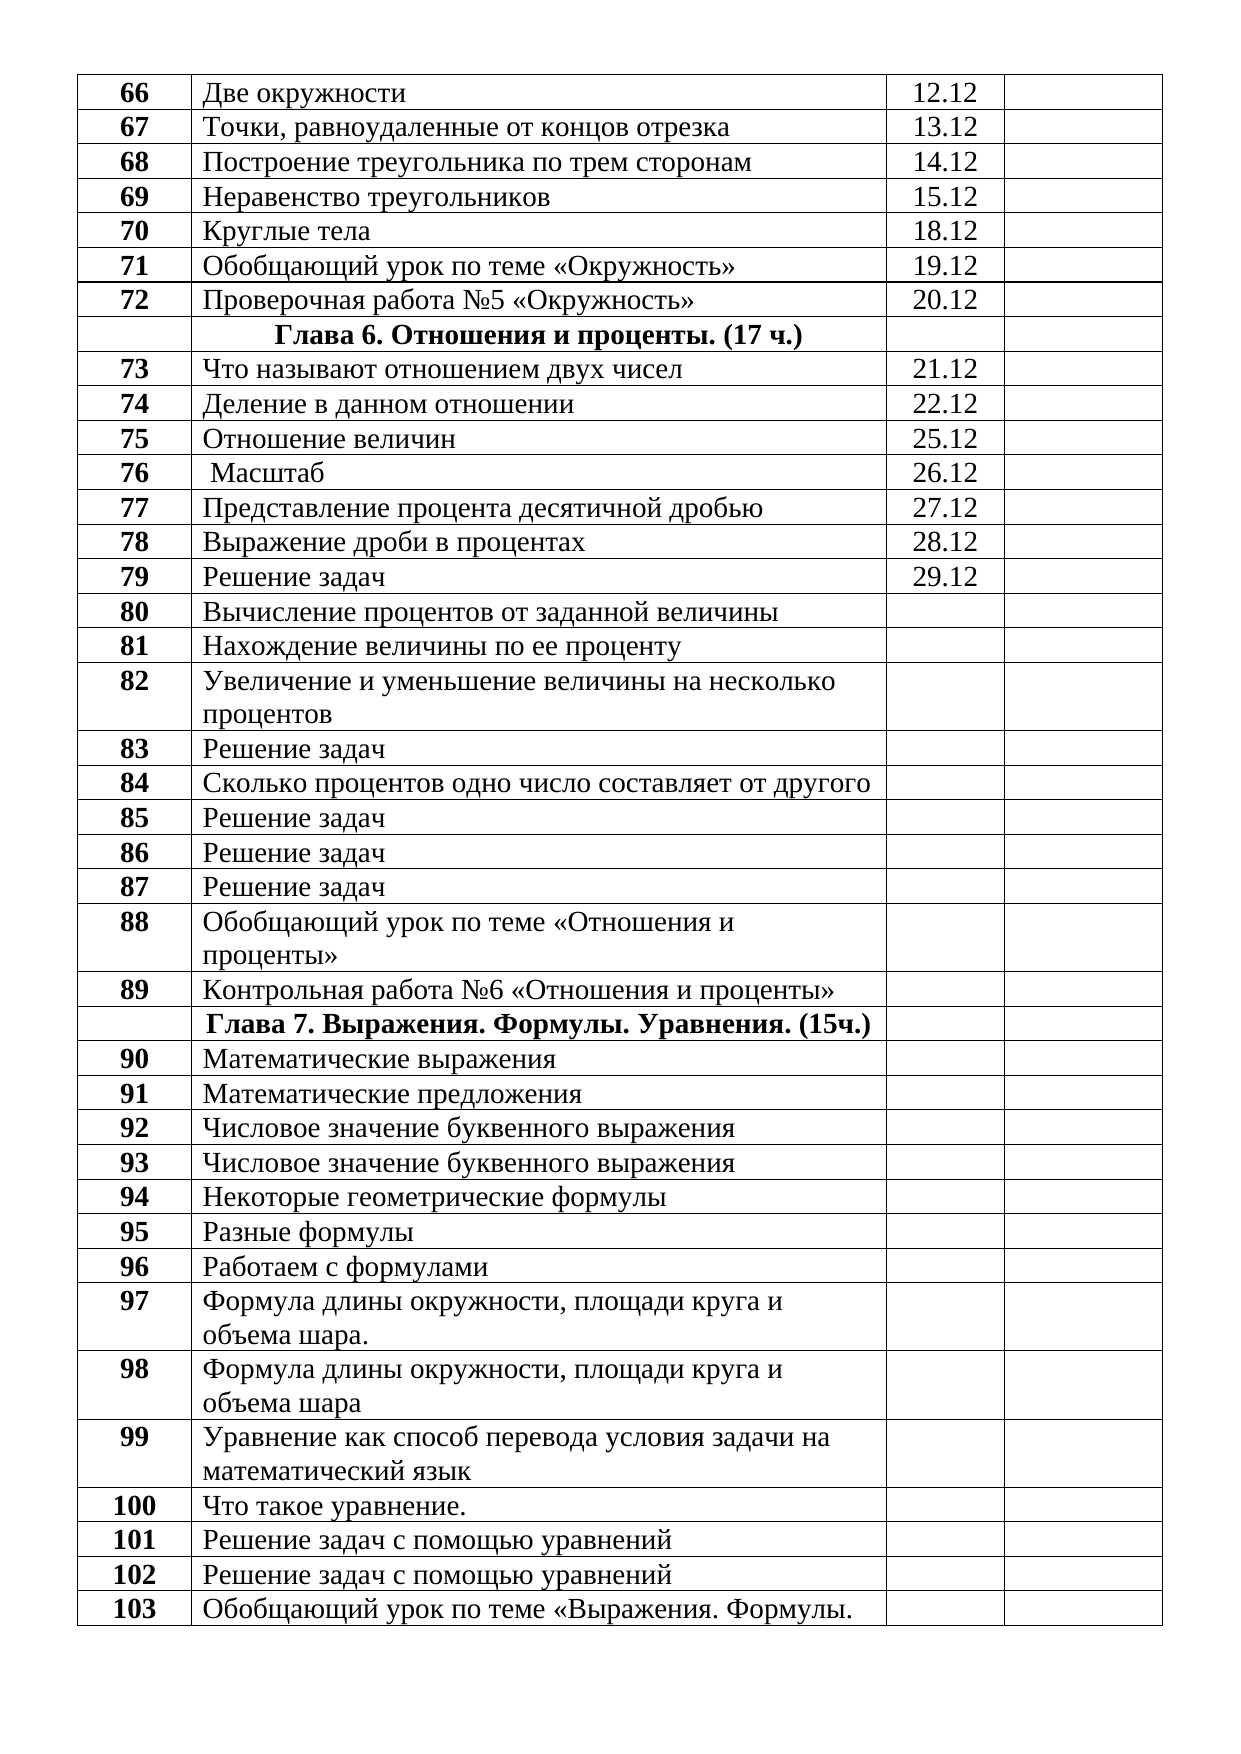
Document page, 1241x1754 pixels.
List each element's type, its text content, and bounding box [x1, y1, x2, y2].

table_cell [1005, 972, 1162, 1006]
table_cell 80 [78, 594, 191, 627]
table_cell [1005, 1249, 1162, 1282]
table_cell Некоторые геометрические формулы [192, 1180, 886, 1213]
table_cell [1005, 525, 1162, 558]
table_cell Построение треугольника по трем сторонам [192, 144, 886, 178]
table_cell [887, 1214, 1004, 1248]
table_cell [887, 663, 1004, 730]
table_cell 84 [78, 766, 191, 799]
table_cell 82 [78, 663, 191, 730]
table_cell 77 [78, 490, 191, 523]
table_cell [887, 1522, 1004, 1556]
table_cell [78, 1007, 191, 1040]
table_cell [1005, 628, 1162, 662]
table_cell [887, 1041, 1004, 1075]
table_cell Отношение величин [192, 421, 886, 454]
table_cell 19.12 [887, 248, 1004, 281]
table_cell [1005, 352, 1162, 385]
table_cell 66 [78, 75, 191, 108]
table_cell [1005, 835, 1162, 868]
table_cell [1005, 1180, 1162, 1213]
table_cell Формула длины окружности, площади круга и объема шара. [192, 1283, 886, 1350]
table_cell [887, 1110, 1004, 1144]
table_cell [1005, 283, 1162, 316]
table_cell Круглые тела [192, 213, 886, 247]
table_cell 85 [78, 800, 191, 834]
table_cell 81 [78, 628, 191, 662]
table_cell 99 [78, 1420, 191, 1487]
table_cell 78 [78, 525, 191, 558]
table_cell 103 [78, 1591, 191, 1625]
table_cell [1005, 75, 1162, 108]
table_cell [1005, 1420, 1162, 1487]
table_cell [887, 1076, 1004, 1109]
table_cell Обобщающий урок по теме «Окружность» [192, 248, 886, 281]
table_cell 69 [78, 179, 191, 212]
table_cell Математические предложения [192, 1076, 886, 1109]
table_cell 73 [78, 352, 191, 385]
table_cell 93 [78, 1145, 191, 1178]
table_cell Решение задач с помощью уравнений [192, 1522, 886, 1556]
table_cell 92 [78, 1110, 191, 1144]
table_cell 25.12 [887, 421, 1004, 454]
table_cell Решение задач [192, 559, 886, 593]
table_cell [887, 1420, 1004, 1487]
table_cell [1005, 766, 1162, 799]
table_cell [887, 1488, 1004, 1521]
table_cell Представление процента десятичной дробью [192, 490, 886, 523]
table_cell 101 [78, 1522, 191, 1556]
table_cell Деление в данном отношении [192, 386, 886, 420]
table_cell 86 [78, 835, 191, 868]
table_cell [1005, 386, 1162, 420]
table_cell Проверочная работа №5 «Окружность» [192, 283, 886, 316]
table_cell Решение задач [192, 800, 886, 834]
table_cell Точки, равноудаленные от концов отрезка [192, 110, 886, 143]
table_cell Контрольная работа №6 «Отношения и проценты» [192, 972, 886, 1006]
table_cell Числовое значение буквенного выражения [192, 1110, 886, 1144]
table_cell 89 [78, 972, 191, 1006]
table_cell [1005, 1007, 1162, 1040]
table_cell Обобщающий урок по теме «Отношения и проценты» [192, 904, 886, 971]
table_cell [887, 628, 1004, 662]
table_cell Уравнение как способ перевода условия задачи на математический язык [192, 1420, 886, 1487]
table_cell Решение задач с помощью уравнений [192, 1557, 886, 1590]
table_cell 15.12 [887, 179, 1004, 212]
table_cell 68 [78, 144, 191, 178]
table_cell 88 [78, 904, 191, 971]
table_cell 75 [78, 421, 191, 454]
table_cell 13.12 [887, 110, 1004, 143]
table_cell 83 [78, 731, 191, 764]
table_cell 67 [78, 110, 191, 143]
table_cell [1005, 1522, 1162, 1556]
table_cell [1005, 1591, 1162, 1625]
table_cell [887, 731, 1004, 764]
table_cell [887, 317, 1004, 351]
table_cell [1005, 1076, 1162, 1109]
table_cell 20.12 [887, 283, 1004, 316]
table_cell [1005, 213, 1162, 247]
table_cell [887, 766, 1004, 799]
table_cell 26.12 [887, 455, 1004, 489]
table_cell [192, 1591, 886, 1625]
table_cell Что называют отношением двух чисел [192, 352, 886, 385]
table_cell [1005, 800, 1162, 834]
table_cell [1005, 904, 1162, 971]
table_cell Числовое значение буквенного выражения [192, 1145, 886, 1178]
table_cell [1005, 490, 1162, 523]
table_cell Масштаб [192, 455, 886, 489]
table_cell Глава 6. Отношения и проценты. (17 ч.) [192, 317, 886, 351]
table_cell [78, 317, 191, 351]
table_cell Нахождение величины по ее проценту [192, 628, 886, 662]
table_cell 70 [78, 213, 191, 247]
table_cell [887, 972, 1004, 1006]
table_cell Сколько процентов одно число составляет от другого [192, 766, 886, 799]
table_cell 14.12 [887, 144, 1004, 178]
table_cell [887, 904, 1004, 971]
table_cell [1005, 248, 1162, 281]
table_cell 21.12 [887, 352, 1004, 385]
table_cell [1005, 144, 1162, 178]
table_cell [887, 1351, 1004, 1418]
table_cell Решение задач [192, 869, 886, 903]
table_cell [1005, 421, 1162, 454]
table_cell 87 [78, 869, 191, 903]
table_cell [1005, 110, 1162, 143]
table_cell 18.12 [887, 213, 1004, 247]
table_cell [1005, 663, 1162, 730]
table_cell Решение задач [192, 731, 886, 764]
table_cell Работаем с формулами [192, 1249, 886, 1282]
table_cell [887, 1283, 1004, 1350]
table_cell [1005, 1488, 1162, 1521]
table_cell [887, 1145, 1004, 1178]
table_cell [887, 869, 1004, 903]
table_cell [887, 1557, 1004, 1590]
table_cell [1005, 1283, 1162, 1350]
table_cell Глава 7. Выражения. Формулы. Уравнения. (15ч.) [192, 1007, 886, 1040]
table_cell [887, 1249, 1004, 1282]
table_cell [887, 835, 1004, 868]
table_cell 97 [78, 1283, 191, 1350]
table_cell 98 [78, 1351, 191, 1418]
table_cell 91 [78, 1076, 191, 1109]
table_cell [1005, 594, 1162, 627]
table_cell Неравенство треугольников [192, 179, 886, 212]
table_cell 90 [78, 1041, 191, 1075]
table_cell 79 [78, 559, 191, 593]
table_cell [1005, 1214, 1162, 1248]
table_cell [887, 1591, 1004, 1625]
table_cell 100 [78, 1488, 191, 1521]
table_cell 96 [78, 1249, 191, 1282]
table_cell Увеличение и уменьшение величины на несколько процентов [192, 663, 886, 730]
table_cell 102 [78, 1557, 191, 1590]
table_cell Две окружности [192, 75, 886, 108]
table_cell Вычисление процентов от заданной величины [192, 594, 886, 627]
table_cell [887, 1007, 1004, 1040]
table_cell [1005, 869, 1162, 903]
table_cell [1005, 1110, 1162, 1144]
table_cell 95 [78, 1214, 191, 1248]
table_cell 74 [78, 386, 191, 420]
table_cell [887, 594, 1004, 627]
table_cell [887, 800, 1004, 834]
table_cell 27.12 [887, 490, 1004, 523]
table_cell [1005, 1351, 1162, 1418]
table_cell Разные формулы [192, 1214, 886, 1248]
table_cell Решение задач [192, 835, 886, 868]
table_cell 72 [78, 283, 191, 316]
table_cell 28.12 [887, 525, 1004, 558]
table_cell 29.12 [887, 559, 1004, 593]
table_cell [887, 1180, 1004, 1213]
table_cell 94 [78, 1180, 191, 1213]
table_cell Что такое уравнение. [192, 1488, 886, 1521]
table_cell Выражение дроби в процентах [192, 525, 886, 558]
table_cell [1005, 1145, 1162, 1178]
table_cell Математические выражения [192, 1041, 886, 1075]
table_cell 22.12 [887, 386, 1004, 420]
table_cell [1005, 1041, 1162, 1075]
table_cell [1005, 559, 1162, 593]
table_cell 71 [78, 248, 191, 281]
table_cell Формула длины окружности, площади круга и объема шара [192, 1351, 886, 1418]
table_cell [1005, 1557, 1162, 1590]
table_cell [1005, 317, 1162, 351]
table_cell [1005, 179, 1162, 212]
table_cell [1005, 731, 1162, 764]
table_cell 76 [78, 455, 191, 489]
table_cell 12.12 [887, 75, 1004, 108]
table_cell [1005, 455, 1162, 489]
